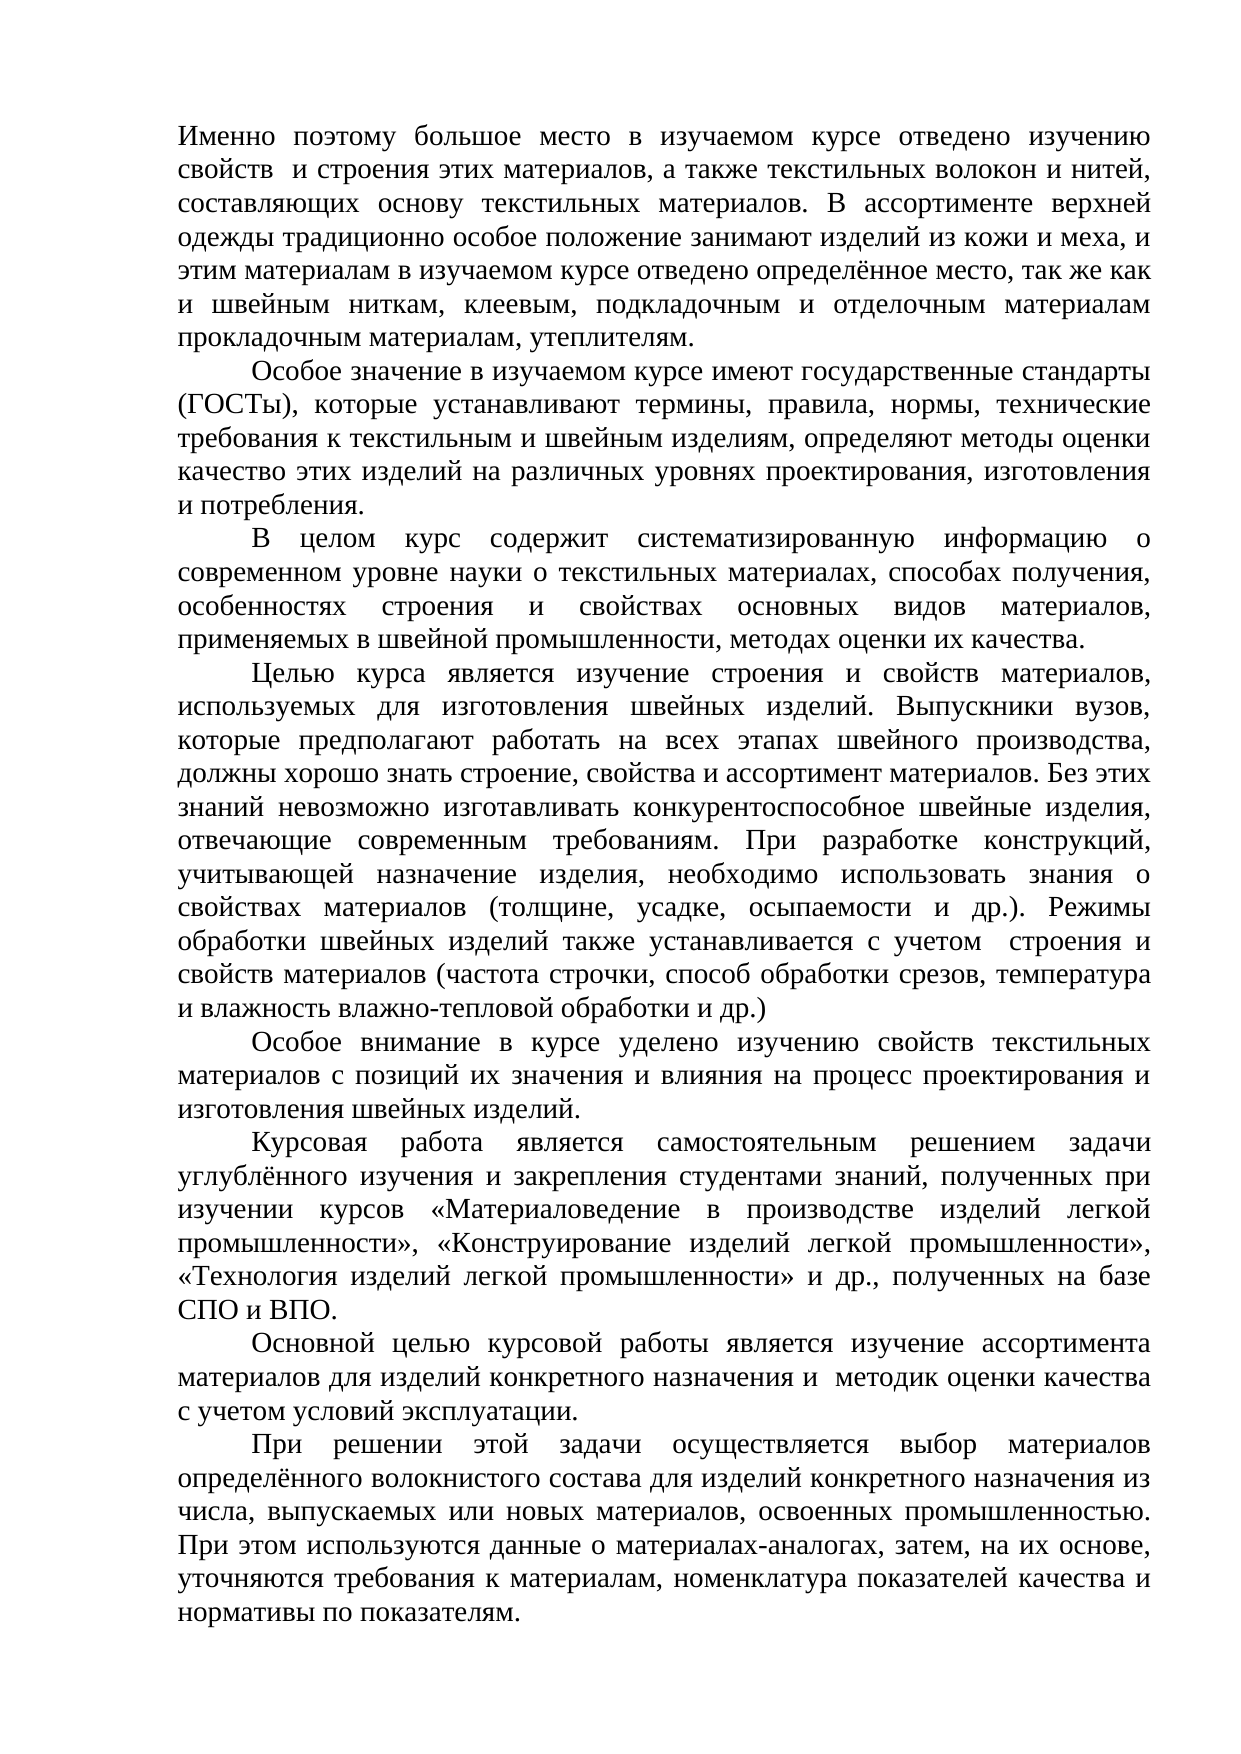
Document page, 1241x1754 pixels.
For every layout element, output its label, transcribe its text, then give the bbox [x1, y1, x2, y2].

text Курсовая работа является самостоятельным решением задачи углублённого изучения и закрепления студентами знаний, полученных при изучении курсов «Материаловедение в производстве изделий легкой промышленности», «Конструирование изделий легкой промышленности», «Технология изделий легкой промышленности» и др., полученных на базе СПО и ВПО. [177, 1124, 1152, 1326]
text При решении этой задачи осуществляется выбор материалов определённого волокнистого состава для изделий конкретного назначения из числа, выпускаемых или новых материалов, освоенных промышленностью. При этом используются данные о материалах-аналогах, затем, на их основе, уточняются требования к материалам, номенклатура показателей качества и нормативы по показателям. [177, 1426, 1152, 1627]
text Целью курса является изучение строения и свойств материалов, используемых для изготовления швейных изделий. Выпускники вузов, которые предполагают работать на всех этапах швейного производства, должны хорошо знать строение, свойства и ассортимент материалов. Без этих знаний невозможно изготавливать конкурентоспособное швейные изделия, отвечающие современным требованиям. При разработке конструкций, учитывающей назначение изделия, необходимо использовать знания о свойствах материалов (толщине, усадке, осыпаемости и др.). Режимы обработки швейных изделий также устанавливается с учетом строения и свойств материалов (частота строчки, способ обработки срезов, температура и влажность влажно-тепловой обработки и др.) [177, 655, 1152, 1024]
text В целом курс содержит систематизированную информацию о современном уровне науки о текстильных материалах, способах получения, особенностях строения и свойствах основных видов материалов, применяемых в швейной промышленности, методах оценки их качества. [177, 521, 1152, 655]
text Основной целью курсовой работы является изучение ассортимента материалов для изделий конкретного назначения и методик оценки качества с учетом условий эксплуатации. [177, 1326, 1152, 1426]
text Особое значение в изучаемом курсе имеют государственные стандарты (ГОСТы), которые устанавливают термины, правила, нормы, технические требования к текстильным и швейным изделиям, определяют методы оценки качество этих изделий на различных уровнях проектирования, изготовления и потребления. [177, 353, 1152, 521]
text Особое внимание в курсе уделено изучению свойств текстильных материалов с позиций их значения и влияния на процесс проектирования и изготовления швейных изделий. [177, 1024, 1152, 1124]
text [177, 118, 1152, 353]
